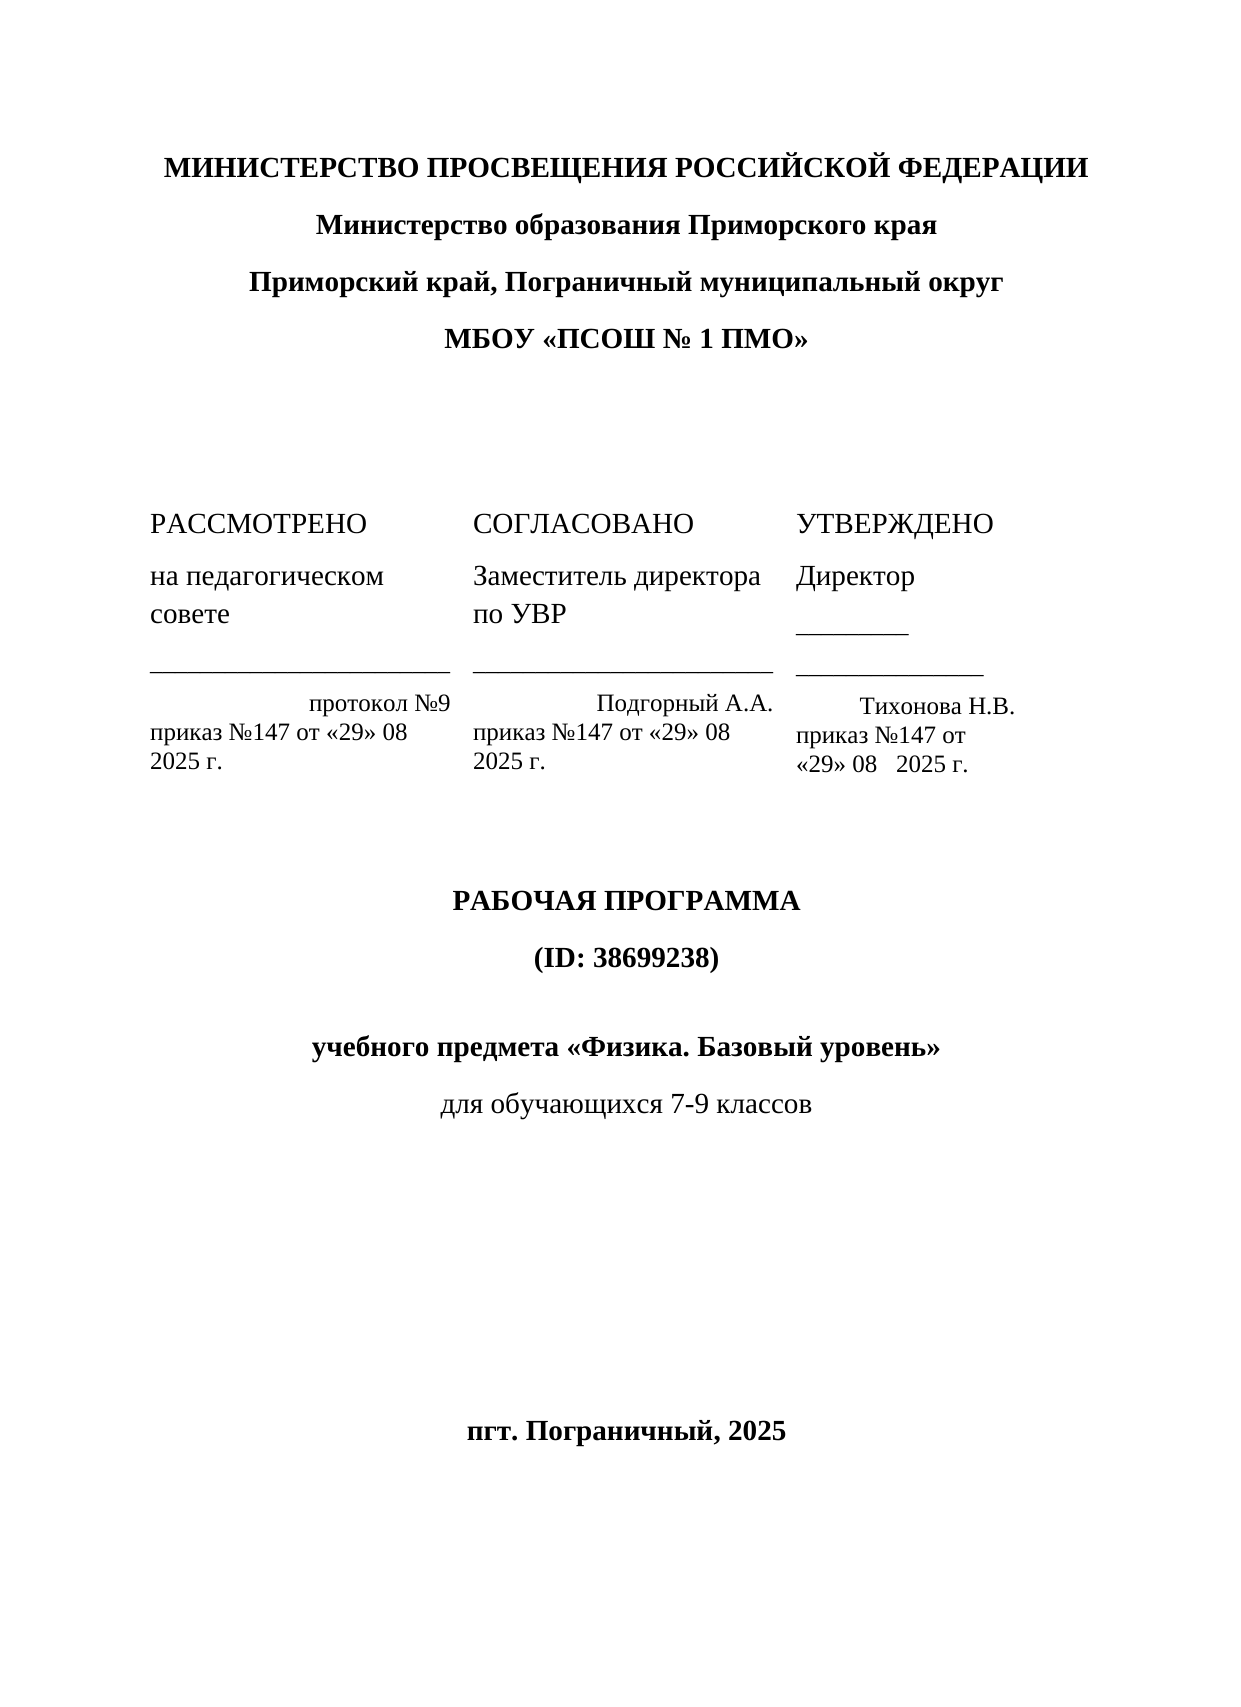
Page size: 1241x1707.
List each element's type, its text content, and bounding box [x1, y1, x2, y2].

text (ID: 38699238) [162, 940, 1090, 974]
text МИНИСТЕРСТВО ПРОСВЕЩЕНИЯ РОССИЙСКОЙ ФЕДЕРАЦИИ [162, 150, 1090, 183]
table_header РАССМОТРЕНО на педагогическом совете ________________________ протокол №9 приказ №147 от «29» 08 2025 г. [139, 507, 462, 819]
table_header СОГЛАСОВАНО Заместитель директора по УВР ________________________ Подгорный А.А. приказ №147 от «29» 08 2025 г. [462, 507, 784, 819]
text Министерство образования Приморского края [162, 207, 1090, 241]
text РАБОЧАЯ ПРОГРАММА [162, 883, 1090, 917]
text пгт. Пограничный‌, 2025 [162, 1413, 1090, 1447]
text для обучающихся 7-9 классов [162, 1086, 1090, 1120]
text Приморский край, Пограничный муниципальный округ [162, 264, 1090, 297]
text учебного предмета «Физика. Базовый уровень» [162, 1029, 1090, 1063]
text МБОУ «ПСОШ № 1 ПМО» [162, 321, 1090, 354]
table_header УТВЕРЖДЕНО Директор _________ _______________ Тихонова Н.В. приказ №147 от «29» 08 2025 г. [785, 507, 1026, 819]
